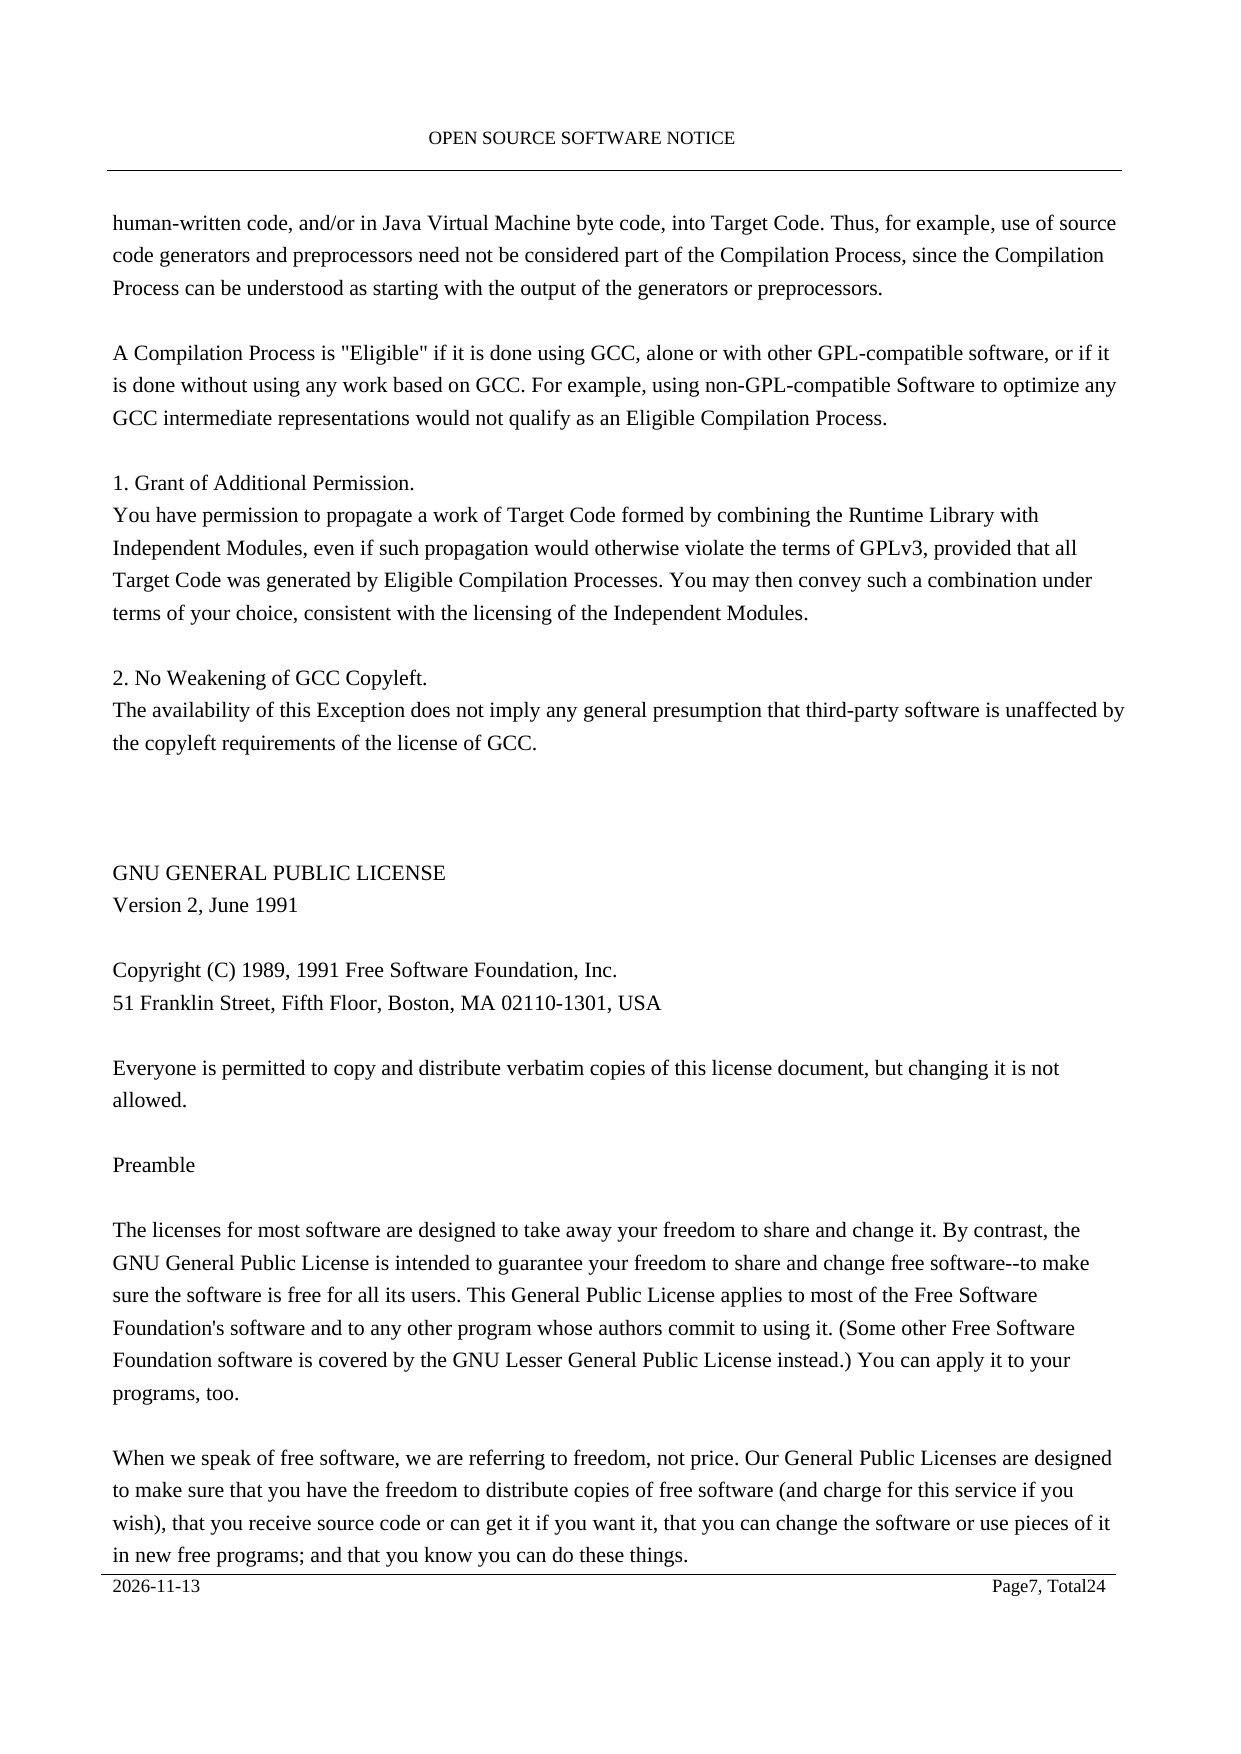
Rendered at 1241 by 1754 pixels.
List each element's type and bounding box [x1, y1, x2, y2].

text [112, 206, 1128, 1571]
